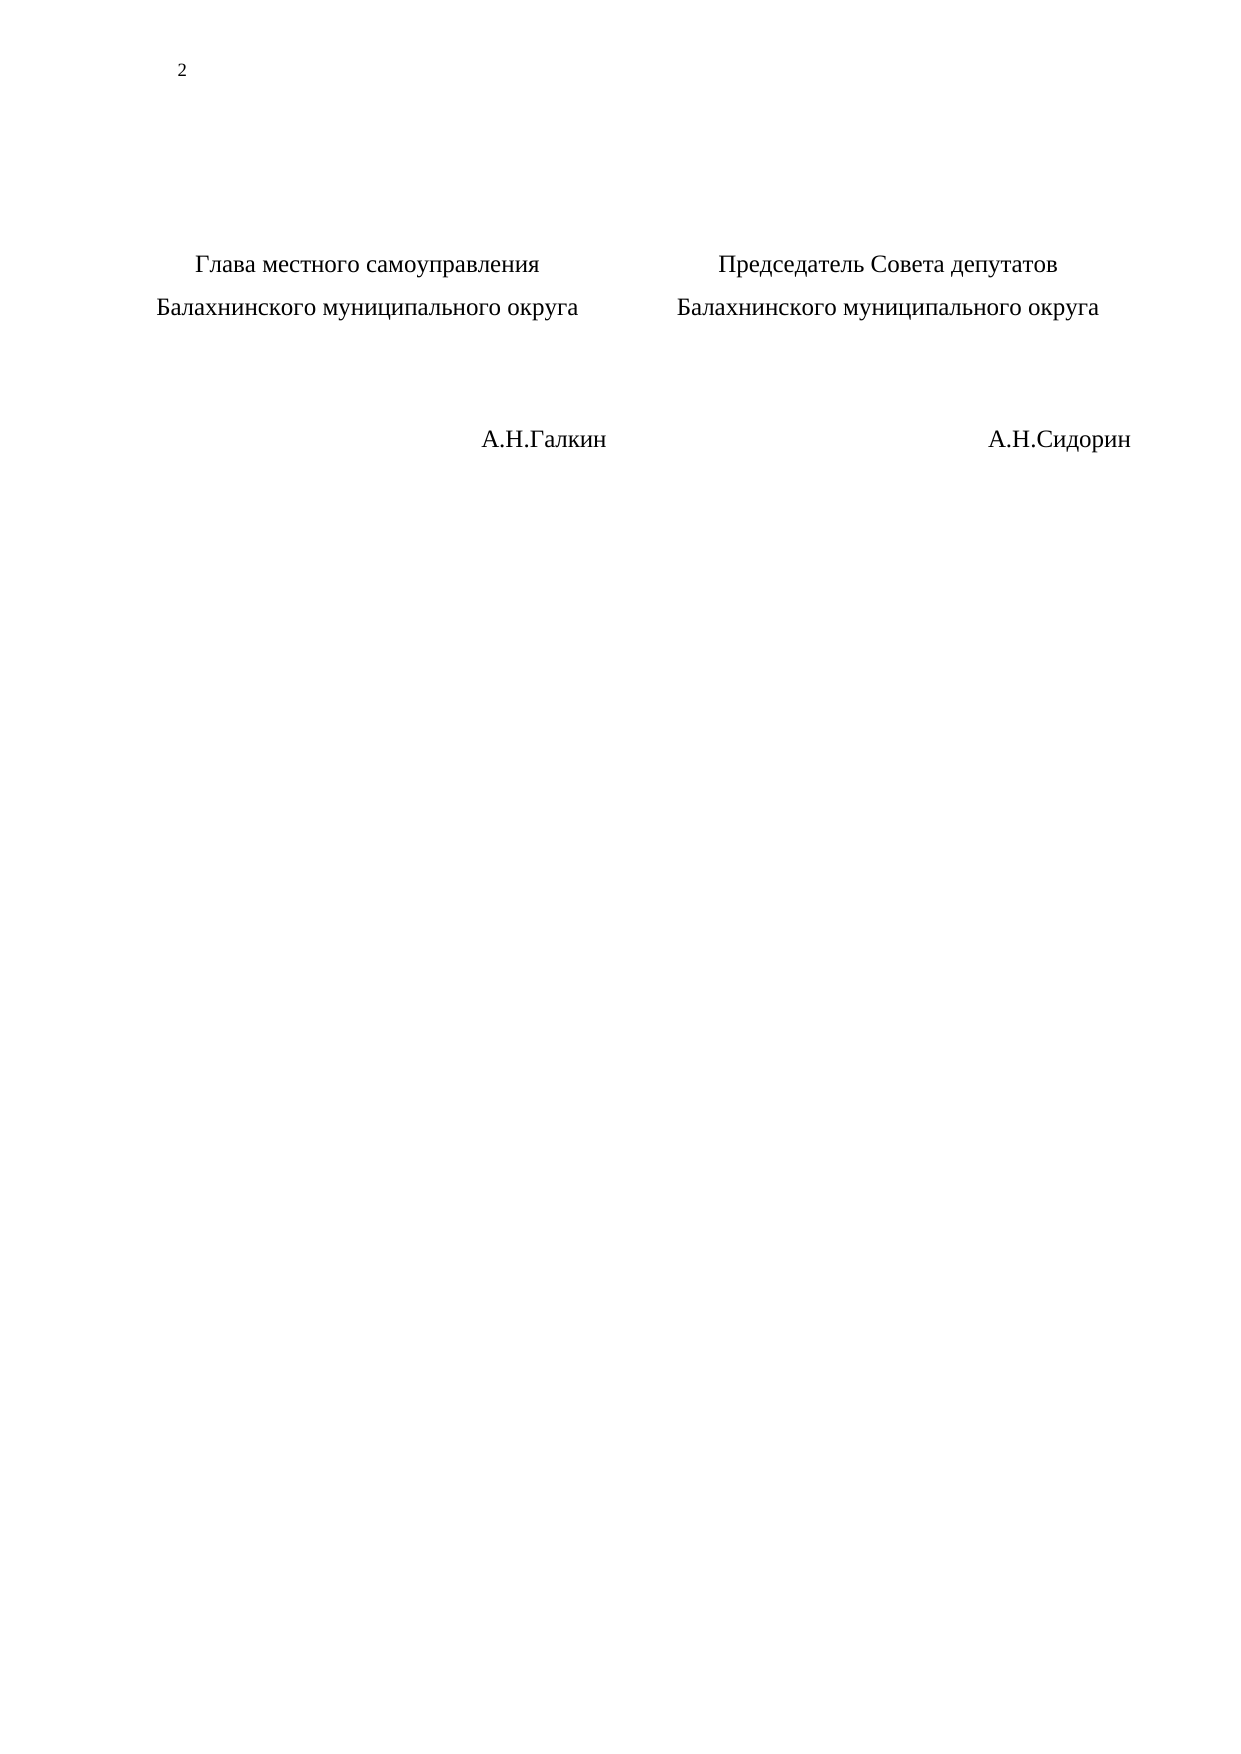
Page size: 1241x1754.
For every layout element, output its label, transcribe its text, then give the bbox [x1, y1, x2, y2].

text А.Н.Галкин А.Н.Сидорин [118, 424, 1181, 453]
table_header Глава местного самоуправления Балахнинского муниципального округа [107, 249, 627, 338]
table_header Председатель Совета депутатов Балахнинского муниципального округа [628, 249, 1148, 338]
